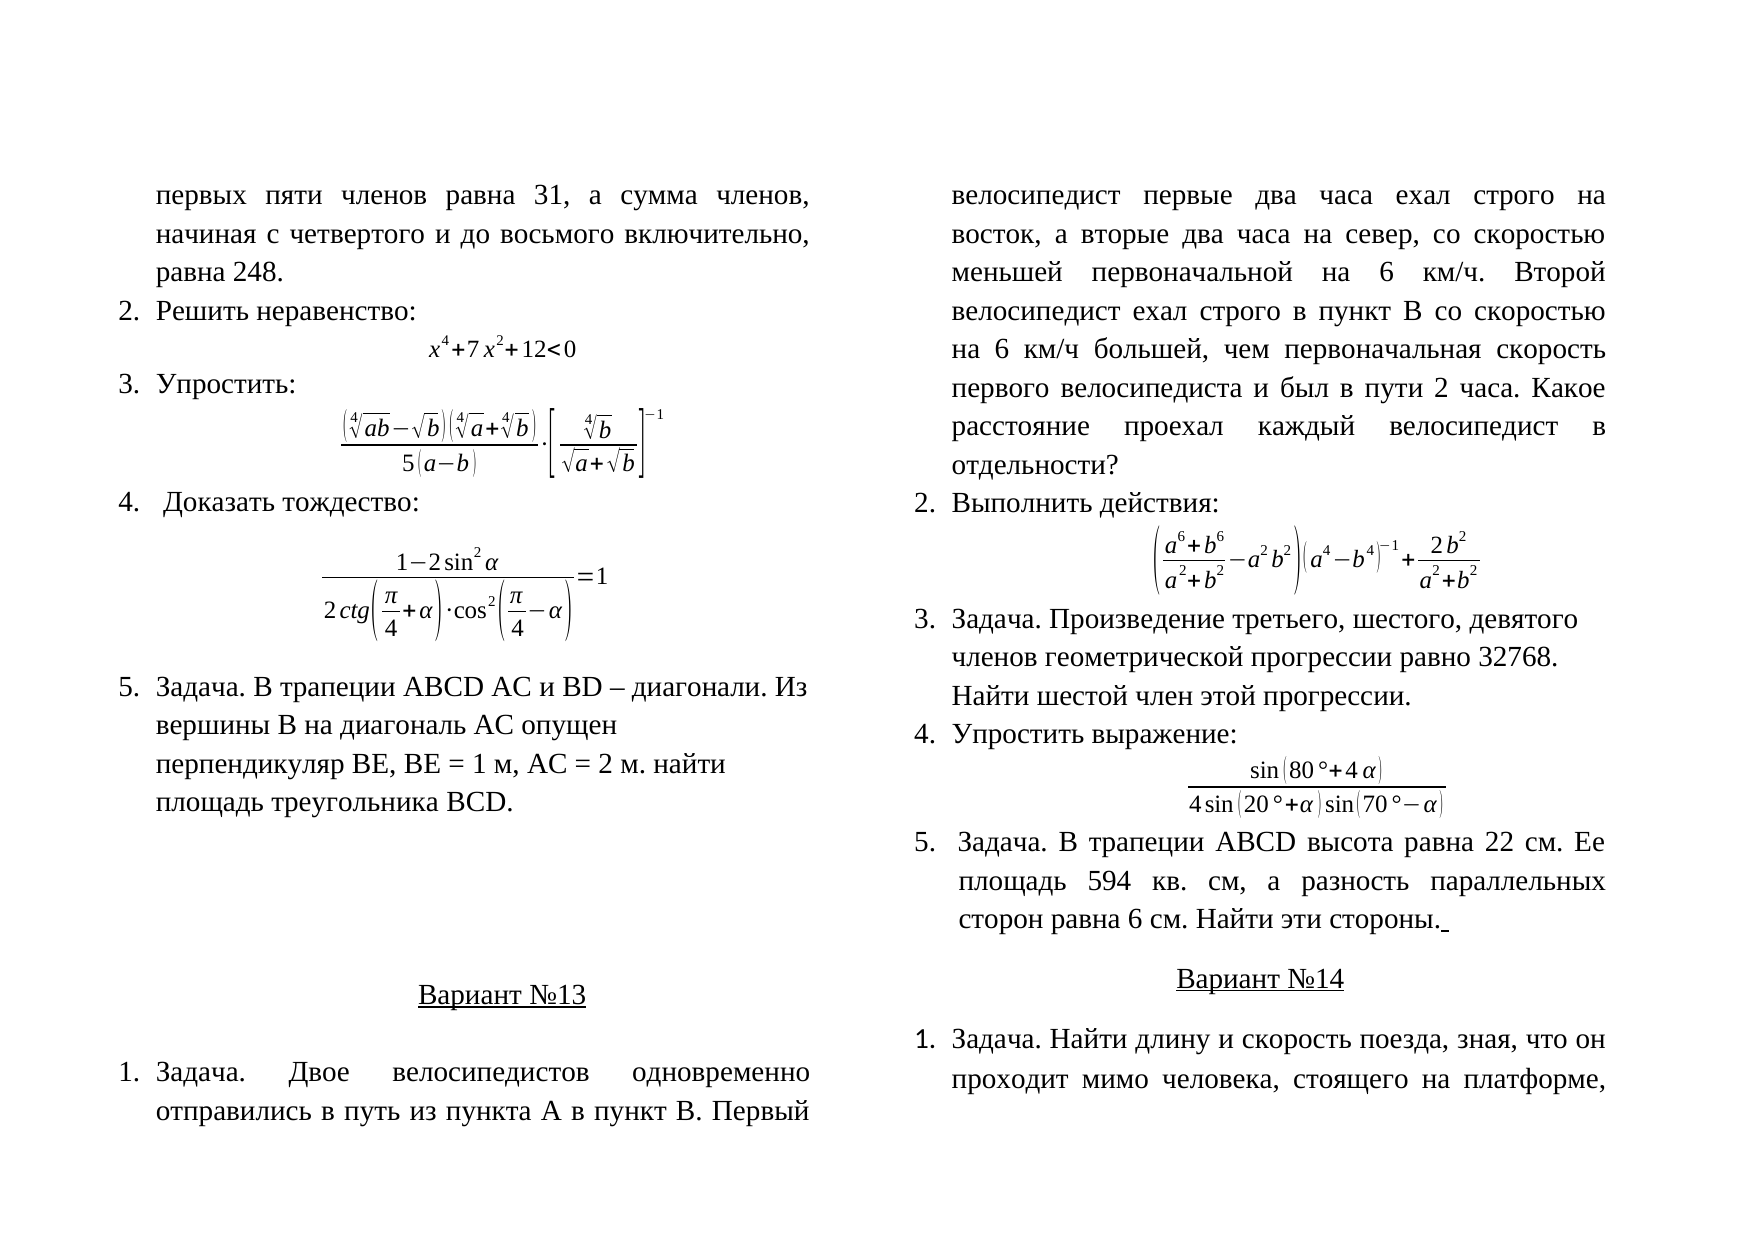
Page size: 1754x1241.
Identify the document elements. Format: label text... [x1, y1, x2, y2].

list Вариант №13 [193, 977, 811, 1011]
list 5. Задача. В трапеции ABCD высота равна 22 см. Ее площадь 594 кв. см, а разность параллельных сторон равна 6 см. Найти эти стороны. [914, 824, 1606, 935]
list Задача. Двое велосипедистов одновременно отправились в путь из пункта А в пункт В. Первый велосипедист первые два часа ехал строго на восток, а вторые два часа на север, со скоростью меньшей первоначальной на 6 км/ч. Второй велосипедист ехал строго в пункт В со скоростью на 6 км/ч большей, чем первоначальная скорость первого велосипедиста и был в пути 2 часа. Какое расстояние проехал каждый велосипедист в отдельности? [118, 1054, 811, 1126]
text Вариант №14 [914, 961, 1606, 994]
list Решить неравенство: [118, 293, 811, 326]
list Выполнить действия: [914, 486, 1606, 519]
list Задача. В трапеции ABCD AC и BD – диагонали. Из вершины В на диагональ АС опущен перпендикуляр ВЕ, ВЕ = 1 м, АС = 2 м. найти площадь треугольника BCD. [118, 669, 811, 818]
list Задача. Произведение третьего, шестого, девятого членов геометрической прогрессии равно 32768. Найти шестой член этой прогрессии. [914, 601, 1606, 712]
list Доказать тождество: [118, 484, 811, 518]
list Упростить выражение: [914, 717, 1606, 750]
list Задача. Двое велосипедистов одновременно отправились в путь из пункта А в пункт В. Первый велосипедист первые два часа ехал строго на восток, а вторые два часа на север, со скоростью меньшей первоначальной на 6 км/ч. Второй велосипедист ехал строго в пункт В со скоростью на 6 км/ч большей, чем первоначальная скорость первого велосипедиста и был в пути 2 часа. Какое расстояние проехал каждый велосипедист в отдельности? [914, 177, 1606, 481]
list Упростить: [118, 367, 811, 400]
